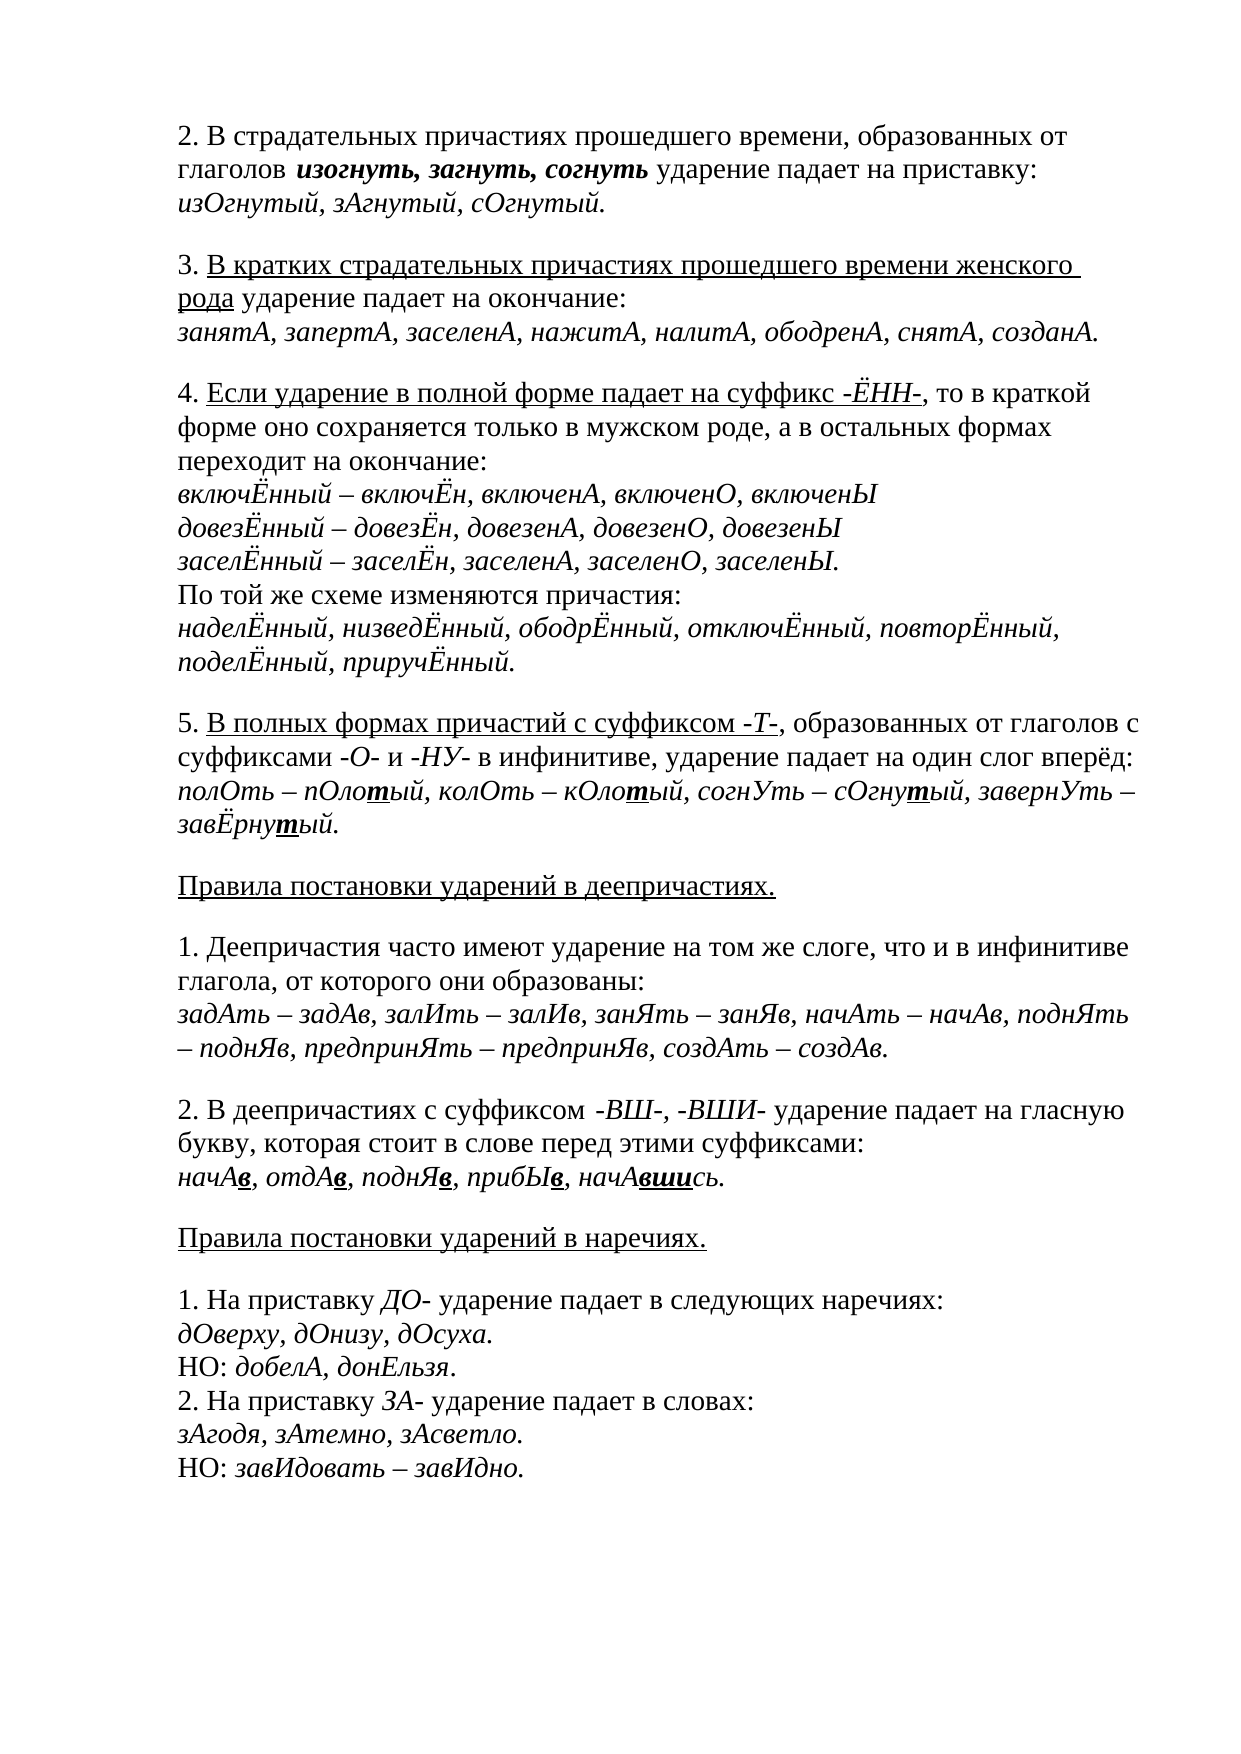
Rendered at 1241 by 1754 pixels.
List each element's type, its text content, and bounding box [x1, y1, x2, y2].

text 1. Деепричастия часто имеют ударение на том же слоге, что и в инфинитиве глагола, от которого они образованы: задАть – задАв, залИть – залИв, занЯть – занЯв, начАть – начАв, поднЯть – поднЯв, предпринЯть – предпринЯв, создАть – создАв. [177, 929, 1152, 1064]
text 4. Если ударение в полной форме падает на суффикс -ЁНН-, то в краткой форме оно сохраняется только в мужском роде, а в остальных формах переходит на окончание: включЁнный – включЁн, включенА, включенО, включенЫ довезЁнный – довезЁн, довезенА, довезенО, довезенЫ заселЁнный – заселЁн, заселенА, заселенО, заселенЫ. По той же схеме изменяются причастия: наделЁнный, низведЁнный, ободрЁнный, отключЁнный, повторЁнный, поделЁнный, приручЁнный. [177, 376, 1152, 677]
text Правила постановки ударений в наречиях. [177, 1221, 1152, 1254]
text 2. В страдательных причастиях прошедшего времени, образованных от глаголов изогнуть, загнуть, согнуть ударение падает на приставку: изОгнутый, зАгнутый, сОгнутый. [177, 118, 1152, 219]
text 3. В кратких страдательных причастиях прошедшего времени женского рода ударение падает на окончание: занятА, запертА, заселенА, нажитА, налитА, ободренА, снятА, созданА. [177, 247, 1152, 347]
text 1. На приставку ДО- ударение падает в следующих наречиях: дОверху, дОнизу, дОсуха. НО: добелА, донЕльзя. 2. На приставку ЗА- ударение падает в словах: зАгодя, зАтемно, зАсветло. НО: завИдовать – завИдно. [177, 1282, 1152, 1483]
text 5. В полных формах причастий с суффиксом -Т-, образованных от глаголов с суффиксами -О- и -НУ- в инфинитиве, ударение падает на один слог вперёд: полОть – пОлотый, колОть – кОлотый, согнУть – сОгнутый, завернУть – завЁрнутый. [177, 706, 1152, 840]
text 2. В деепричастиях с суффиксом -ВШ-, -ВШИ- ударение падает на гласную букву, которая стоит в слове перед этими суффиксами: начАв, отдАв, поднЯв, прибЫв, начАвшись. [177, 1092, 1152, 1192]
text Правила постановки ударений в деепричастиях. [177, 868, 1152, 901]
